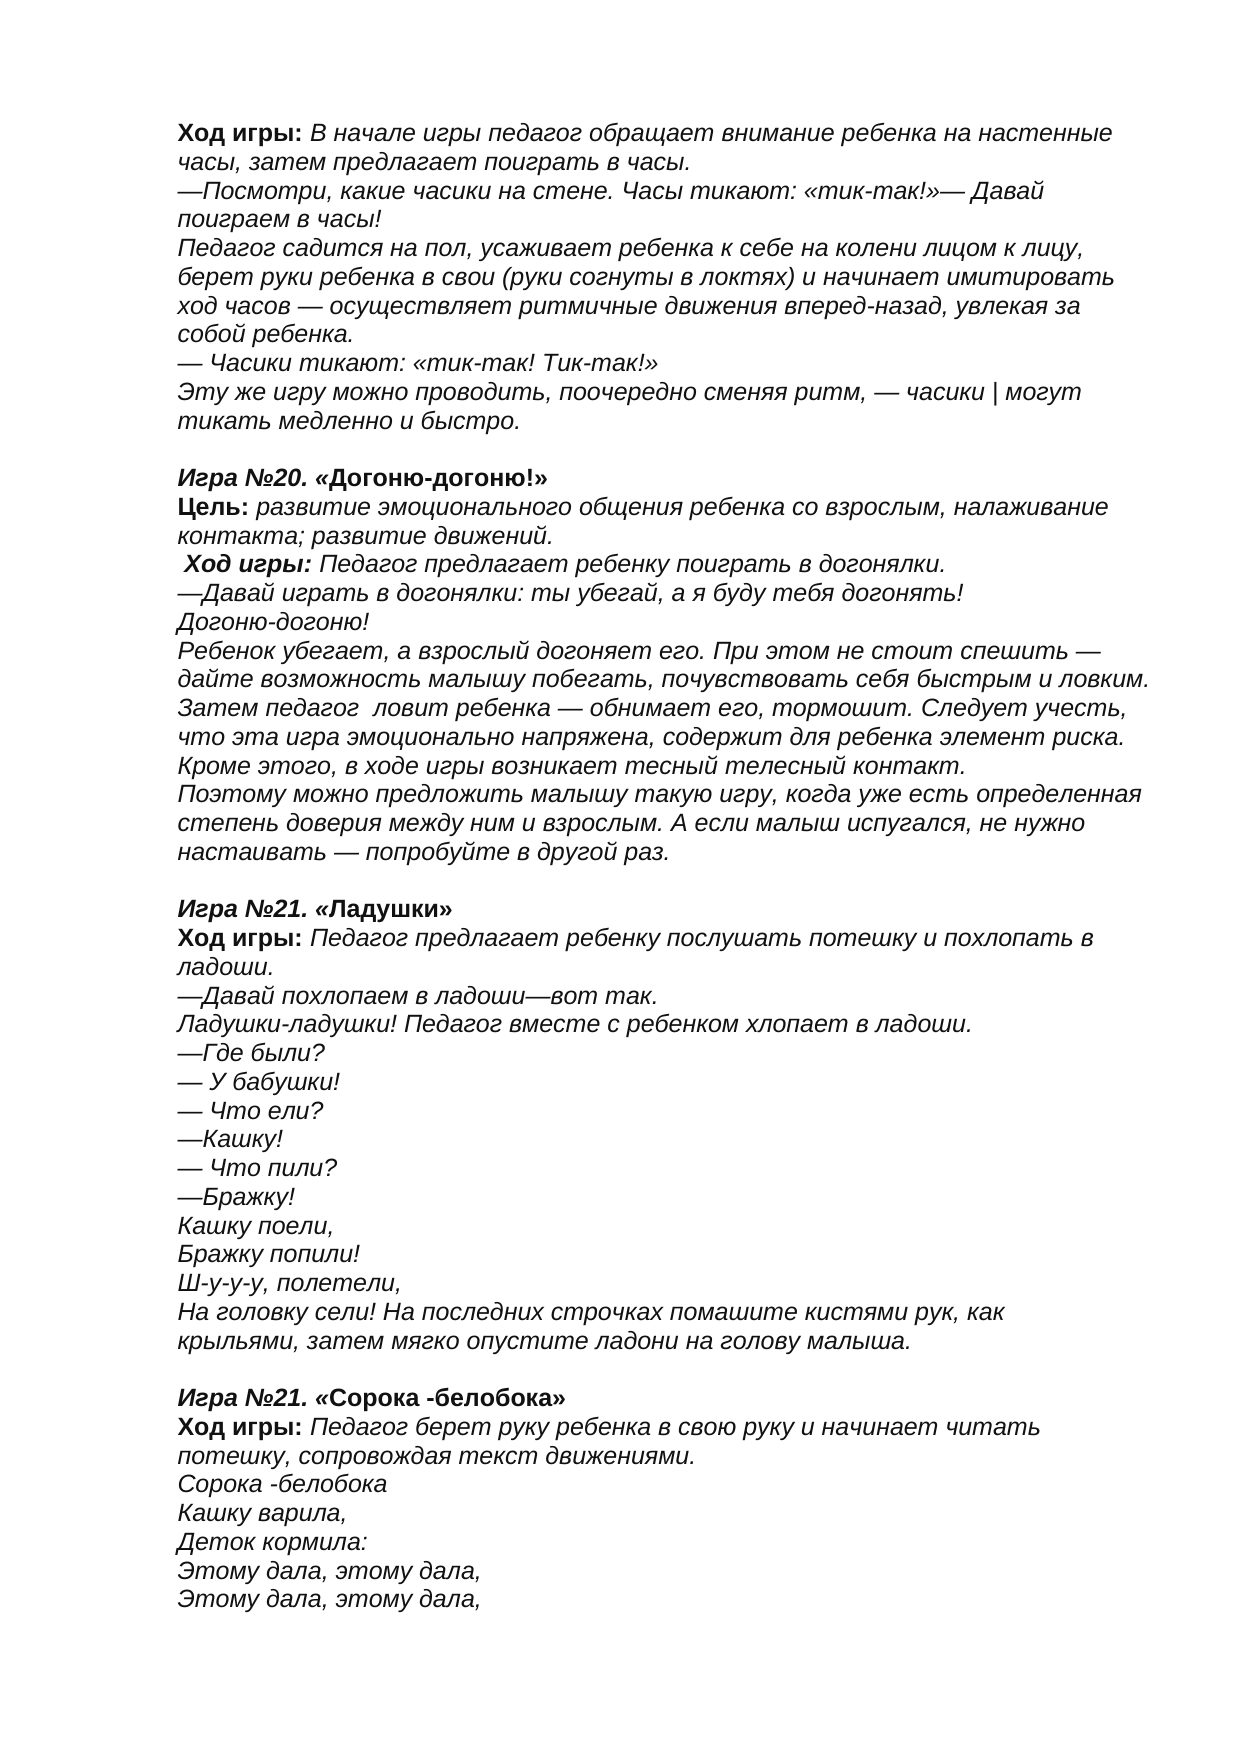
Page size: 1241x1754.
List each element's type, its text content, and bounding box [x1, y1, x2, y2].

text Ш-у-у-у, полетели, [177, 1268, 1152, 1297]
text —Посмотри, какие часики на стене. Часы тикают: «тик-так!»— Давай поиграем в часы! [177, 176, 1152, 233]
text Цель: развитие эмоционального общения ребенка со взрослым, налаживание контакта; развитие движений. [177, 492, 1152, 549]
text Поэтому можно предложить малышу такую игру, когда уже есть определенная степень доверия между ним и взрослым. А если малыш испугался, не нужно настаивать — попробуйте в другой раз. [177, 779, 1152, 866]
text — Часики тикают: «тик-так! Тик-так!» [177, 348, 1152, 377]
text Игра №21. «Сорока -белобока» [177, 1383, 1152, 1412]
text На головку сели! На последних строчках помашите кистями рук, как [177, 1297, 1152, 1326]
text — Что пили? [177, 1153, 1152, 1182]
text — У бабушки! [177, 1067, 1152, 1096]
text Ход игры: Педагог предлагает ребенку поиграть в догонялки. [177, 549, 1152, 578]
text — Что ели? [177, 1096, 1152, 1124]
text —Где были? [177, 1038, 1152, 1067]
text Этому дала, этому дала, [177, 1556, 1152, 1584]
text Деток кормила: [177, 1527, 1152, 1556]
text —Кашку! [177, 1124, 1152, 1153]
text Бражку попили! [177, 1239, 1152, 1268]
text крыльями, затем мягко опустите ладони на голову малыша. [177, 1326, 1152, 1354]
text Кашку поели, [177, 1211, 1152, 1239]
text Педагог садится на пол, усаживает ребенка к себе на колени лицом к лицу, берет руки ребенка в свои (руки согнуты в локтях) и начинает имитировать ход часов — осуществляет ритмичные движения вперед-назад, увлекая за собой ребенка. [177, 233, 1152, 348]
text Ладушки-ладушки! Педагог вместе с ребенком хлопает в ладоши. [177, 1009, 1152, 1038]
text Эту же игру можно проводить, поочередно сменяя ритм, — часики | могут тикать медленно и быстро. [177, 377, 1152, 434]
text Кашку варила, [177, 1498, 1152, 1527]
text Этому дала, этому дала, [177, 1584, 1152, 1613]
text —Бражку! [177, 1182, 1152, 1211]
text —Давай похлопаем в ладоши—вот так. [177, 981, 1152, 1009]
text Ход игры: В начале игры педагог обращает внимание ребенка на настенные часы, затем предлагает поиграть в часы. [177, 118, 1152, 176]
text Игра №20. «Догоню-догоню!» [177, 463, 1152, 492]
text Ход игры: Педагог предлагает ребенку послушать потешку и похлопать в ладоши. [177, 923, 1152, 981]
text Игра №21. «Ладушки» [177, 894, 1152, 923]
text Ребенок убегает, а взрослый догоняет его. При этом не стоит спешить — дайте возможность малышу побегать, почувствовать себя быстрым и ловким. Затем педагог ловит ребенка — обнимает его, тормошит. Следует учесть, что эта игра эмоционально напряжена, содержит для ребенка элемент риска. Кроме этого, в ходе игры возникает тесный телесный контакт. [177, 636, 1152, 779]
text Сорока -белобока [177, 1469, 1152, 1498]
text —Давай играть в догонялки: ты убегай, а я буду тебя догонять! [177, 578, 1152, 607]
text Ход игры: Педагог берет руку ребенка в свою руку и начинает читать потешку, сопровождая текст движениями. [177, 1412, 1152, 1469]
text Догоню-догоню! [177, 607, 1152, 636]
